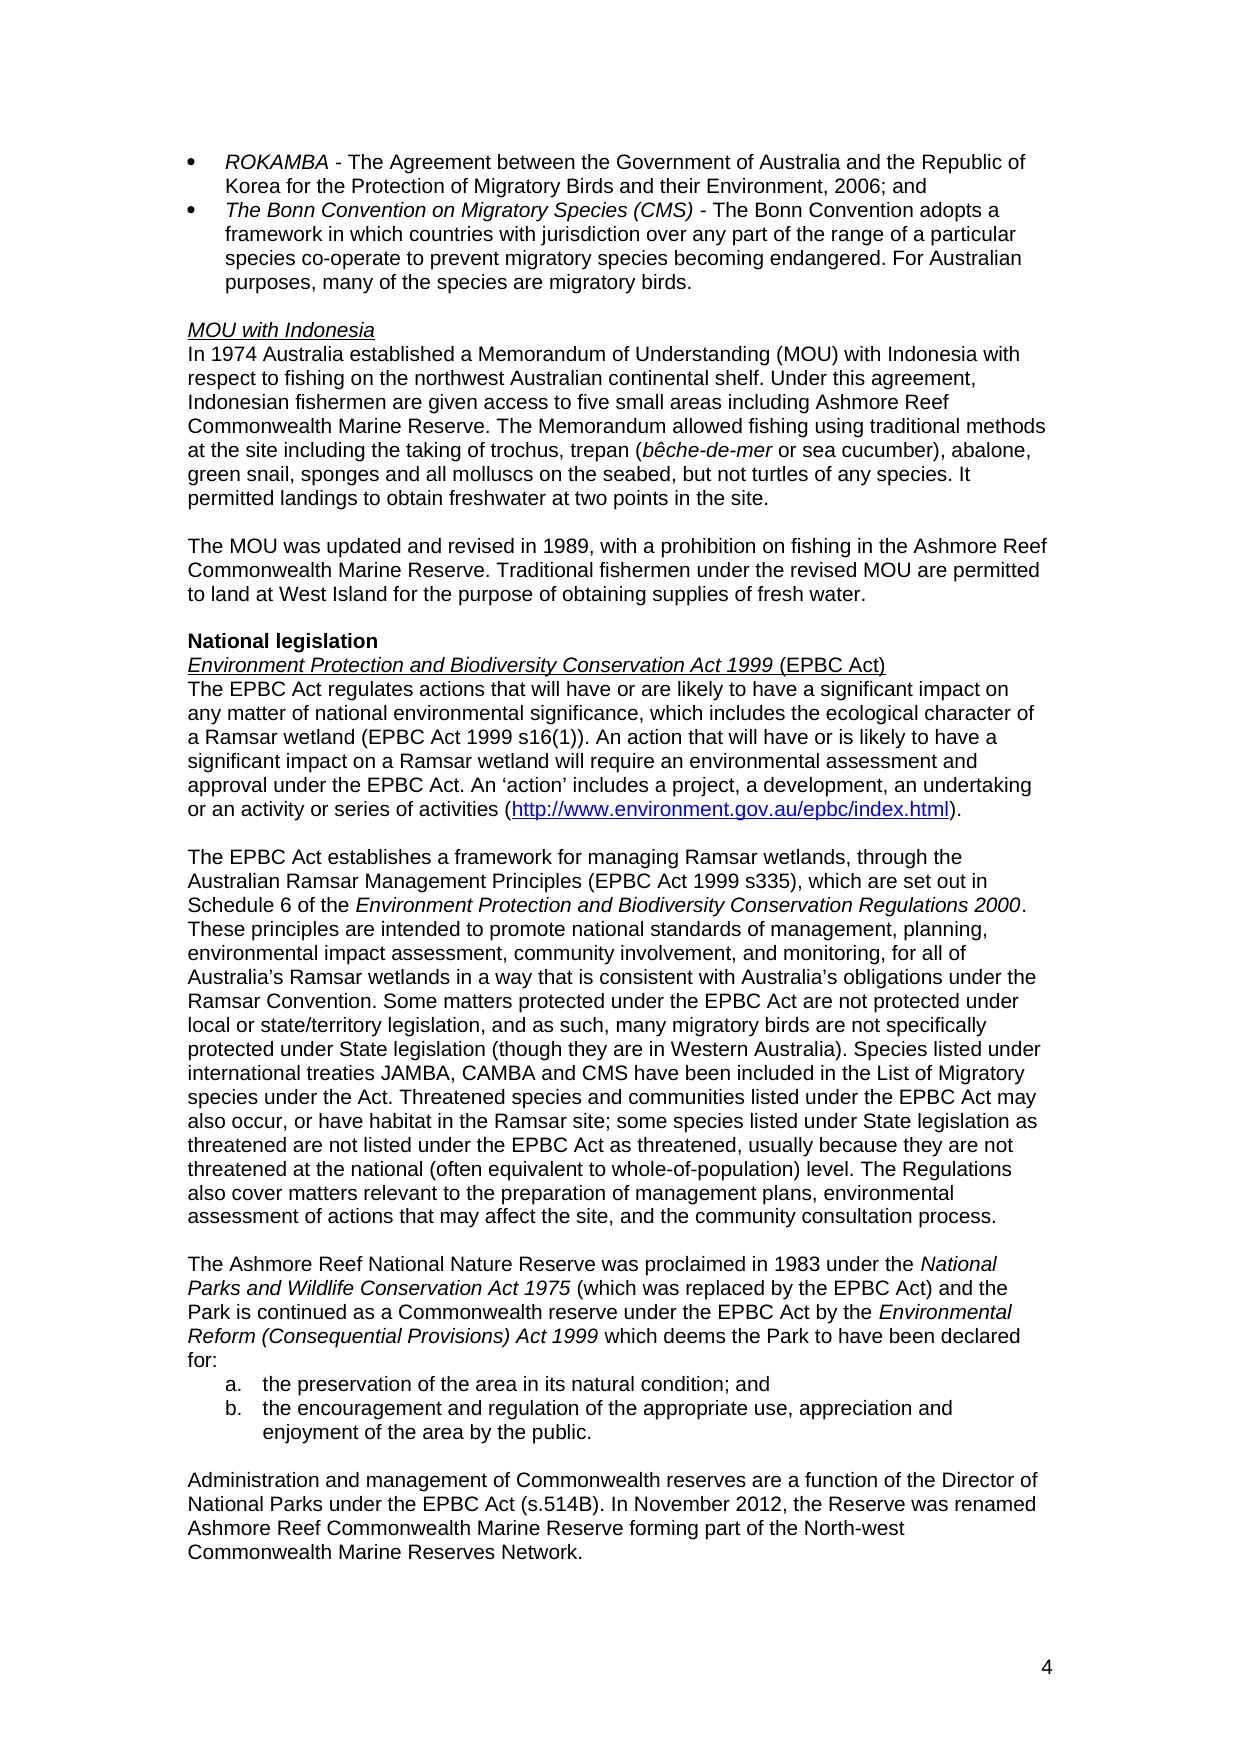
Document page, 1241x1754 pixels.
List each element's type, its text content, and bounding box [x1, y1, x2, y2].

list The Bonn Convention on Migratory Species (CMS) - The Bonn Convention adopts a framework in which countries with jurisdiction over any part of the range of a particular species co-operate to prevent migratory species becoming endangered. For Australian purposes, many of the species are migratory birds. [187, 198, 1053, 294]
text National legislation [187, 629, 1053, 653]
text MOU with Indonesia [187, 318, 1053, 342]
text Administration and management of Commonwealth reserves are a function of the Director of National Parks under the EPBC Act (s.514B). In November 2012, the Reserve was renamed Ashmore Reef Commonwealth Marine Reserve forming part of the North-west Commonwealth Marine Reserves Network. [187, 1468, 1053, 1564]
text Environment Protection and Biodiversity Conservation Act 1999 (EPBC Act) [187, 653, 1053, 677]
text The EPBC Act regulates actions that will have or are likely to have a significant impact on any matter of national environmental significance, which includes the ecological character of a Ramsar wetland (EPBC Act 1999 s16(1)). An action that will have or is likely to have a significant impact on a Ramsar wetland will require an environmental assessment and approval under the EPBC Act. An ‘action’ includes a project, a development, an undertaking or an activity or series of activities (http://www.environment.gov.au/epbc/index.html). [187, 677, 1043, 821]
list the preservation of the area in its natural condition; and [225, 1372, 1053, 1396]
text In 1974 Australia established a Memorandum of Understanding (MOU) with Indonesia with respect to fishing on the northwest Australian continental shelf. Under this agreement, Indonesian fishermen are given access to five small areas including Ashmore Reef Commonwealth Marine Reserve. The Memorandum allowed fishing using traditional methods at the site including the taking of trochus, trepan (bêche-de-mer or sea cucumber), abalone, green snail, sponges and all molluscs on the seabed, but not turtles of any species. It permitted landings to obtain freshwater at two points in the site. [187, 342, 1053, 509]
list ROKAMBA - The Agreement between the Government of Australia and the Republic of Korea for the Protection of Migratory Birds and their Environment, 2006; and [187, 150, 1053, 198]
text The EPBC Act establishes a framework for managing Ramsar wetlands, through the Australian Ramsar Management Principles (EPBC Act 1999 s335), which are set out in Schedule 6 of the Environment Protection and Biodiversity Conservation Regulations 2000. These principles are intended to promote national standards of management, planning, environmental impact assessment, community involvement, and monitoring, for all of Australia’s Ramsar wetlands in a way that is consistent with Australia’s obligations under the Ramsar Convention. Some matters protected under the EPBC Act are not protected under local or state/territory legislation, and as such, many migratory birds are not specifically protected under State legislation (though they are in Western Australia). Species listed under international treaties JAMBA, CAMBA and CMS have been included in the List of Migratory species under the Act. Threatened species and communities listed under the EPBC Act may also occur, or have habitat in the Ramsar site; some species listed under State legislation as threatened are not listed under the EPBC Act as threatened, usually because they are not threatened at the national (often equivalent to whole-of-population) level. The Regulations also cover matters relevant to the preparation of management plans, environmental assessment of actions that may affect the site, and the community consultation process. [187, 845, 1053, 1228]
text The MOU was updated and revised in 1989, with a prohibition on fishing in the Ashmore Reef Commonwealth Marine Reserve. Traditional fishermen under the revised MOU are permitted to land at West Island for the purpose of obtaining supplies of fresh water. [187, 533, 1053, 605]
list the encouragement and regulation of the appropriate use, appreciation and enjoyment of the area by the public. [225, 1396, 1053, 1444]
text The Ashmore Reef National Nature Reserve was proclaimed in 1983 under the National Parks and Wildlife Conservation Act 1975 (which was replaced by the EPBC Act) and the Park is continued as a Commonwealth reserve under the EPBC Act by the Environmental Reform (Consequential Provisions) Act 1999 which deems the Park to have been declared for: [187, 1252, 1053, 1372]
